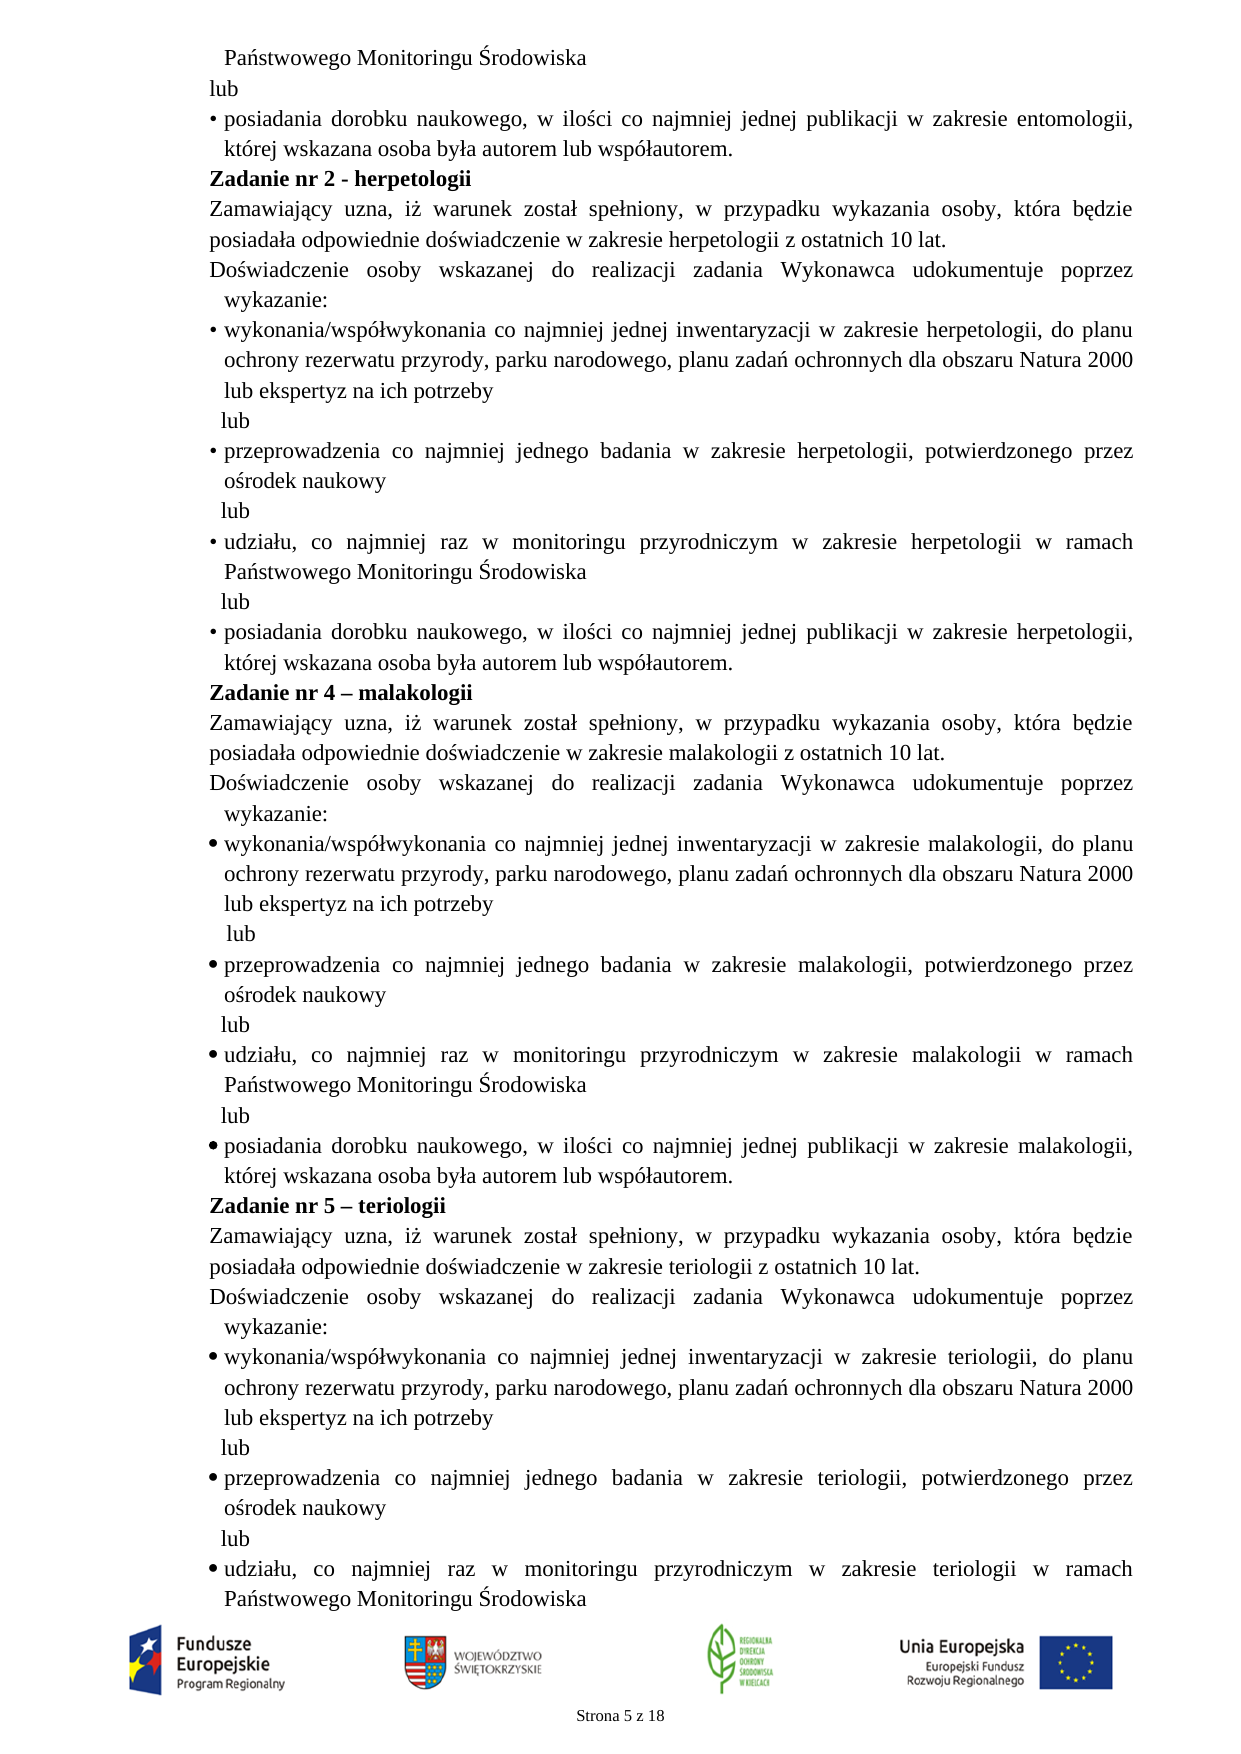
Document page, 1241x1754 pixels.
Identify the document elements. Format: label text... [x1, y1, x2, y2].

list przeprowadzenia co najmniej jednego badania w zakresie teriologii, potwierdzonego przez ośrodek naukowy [209, 1464, 1134, 1521]
text • udziału, co najmniej raz w monitoringu przyrodniczym w zakresie herpetologii w ramach Państwowego Monitoringu Środowiska [209, 528, 1134, 584]
text Zamawiający uzna, iż warunek został spełniony, w przypadku wykazania osoby, która będzie posiadała odpowiednie doświadczenie w zakresie herpetologii z ostatnich 10 lat. [209, 195, 1134, 252]
list posiadania dorobku naukowego, w ilości co najmniej jednej publikacji w zakresie malakologii, której wskazana osoba była autorem lub współautorem. [209, 1132, 1134, 1188]
text lub [209, 74, 1134, 101]
text Zadanie nr 2 - herpetologii [209, 165, 1134, 192]
text Zamawiający uzna, iż warunek został spełniony, w przypadku wykazania osoby, która będzie posiadała odpowiednie doświadczenie w zakresie teriologii z ostatnich 10 lat. [209, 1222, 1134, 1279]
picture [115, 1614, 1125, 1707]
list lub [209, 1434, 1134, 1460]
text Zamawiający uzna, iż warunek został spełniony, w przypadku wykazania osoby, która będzie posiadała odpowiednie doświadczenie w zakresie malakologii z ostatnich 10 lat. [209, 709, 1134, 766]
text • przeprowadzenia co najmniej jednego badania w zakresie herpetologii, potwierdzonego przez ośrodek naukowy [209, 437, 1134, 494]
text Doświadczenie osoby wskazanej do realizacji zadania Wykonawca udokumentuje poprzez wykazanie: [209, 256, 1134, 312]
list wykonania/współwykonania co najmniej jednej inwentaryzacji w zakresie teriologii, do planu ochrony rezerwatu przyrody, parku narodowego, planu zadań ochronnych dla obszaru Natura 2000 lub ekspertyz na ich potrzeby [209, 1343, 1134, 1430]
text Doświadczenie osoby wskazanej do realizacji zadania Wykonawca udokumentuje poprzez wykazanie: [209, 1283, 1134, 1339]
list lub [209, 920, 1134, 947]
list udziału, co najmniej raz w monitoringu przyrodniczym w zakresie teriologii w ramach Państwowego Monitoringu Środowiska [209, 1555, 1134, 1611]
text Zadanie nr 4 – malakologii [209, 679, 1134, 705]
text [209, 44, 1134, 71]
text lub [209, 588, 1134, 614]
text • posiadania dorobku naukowego, w ilości co najmniej jednej publikacji w zakresie herpetologii, której wskazana osoba była autorem lub współautorem. [209, 618, 1134, 675]
text lub [209, 497, 1134, 524]
text • posiadania dorobku naukowego, w ilości co najmniej jednej publikacji w zakresie entomologii, której wskazana osoba była autorem lub współautorem. [209, 105, 1134, 161]
list przeprowadzenia co najmniej jednego badania w zakresie malakologii, potwierdzonego przez ośrodek naukowy [209, 951, 1134, 1007]
text Doświadczenie osoby wskazanej do realizacji zadania Wykonawca udokumentuje poprzez wykazanie: [209, 769, 1134, 826]
text lub [209, 407, 1134, 433]
list lub [209, 1102, 1134, 1128]
list udziału, co najmniej raz w monitoringu przyrodniczym w zakresie malakologii w ramach Państwowego Monitoringu Środowiska [209, 1041, 1134, 1098]
list lub [209, 1011, 1134, 1037]
list lub [209, 1524, 1134, 1551]
list wykonania/współwykonania co najmniej jednej inwentaryzacji w zakresie malakologii, do planu ochrony rezerwatu przyrody, parku narodowego, planu zadań ochronnych dla obszaru Natura 2000 lub ekspertyz na ich potrzeby [209, 830, 1134, 917]
text • wykonania/współwykonania co najmniej jednej inwentaryzacji w zakresie herpetologii, do planu ochrony rezerwatu przyrody, parku narodowego, planu zadań ochronnych dla obszaru Natura 2000 lub ekspertyz na ich potrzeby [209, 316, 1134, 403]
text Zadanie nr 5 – teriologii [209, 1192, 1134, 1219]
